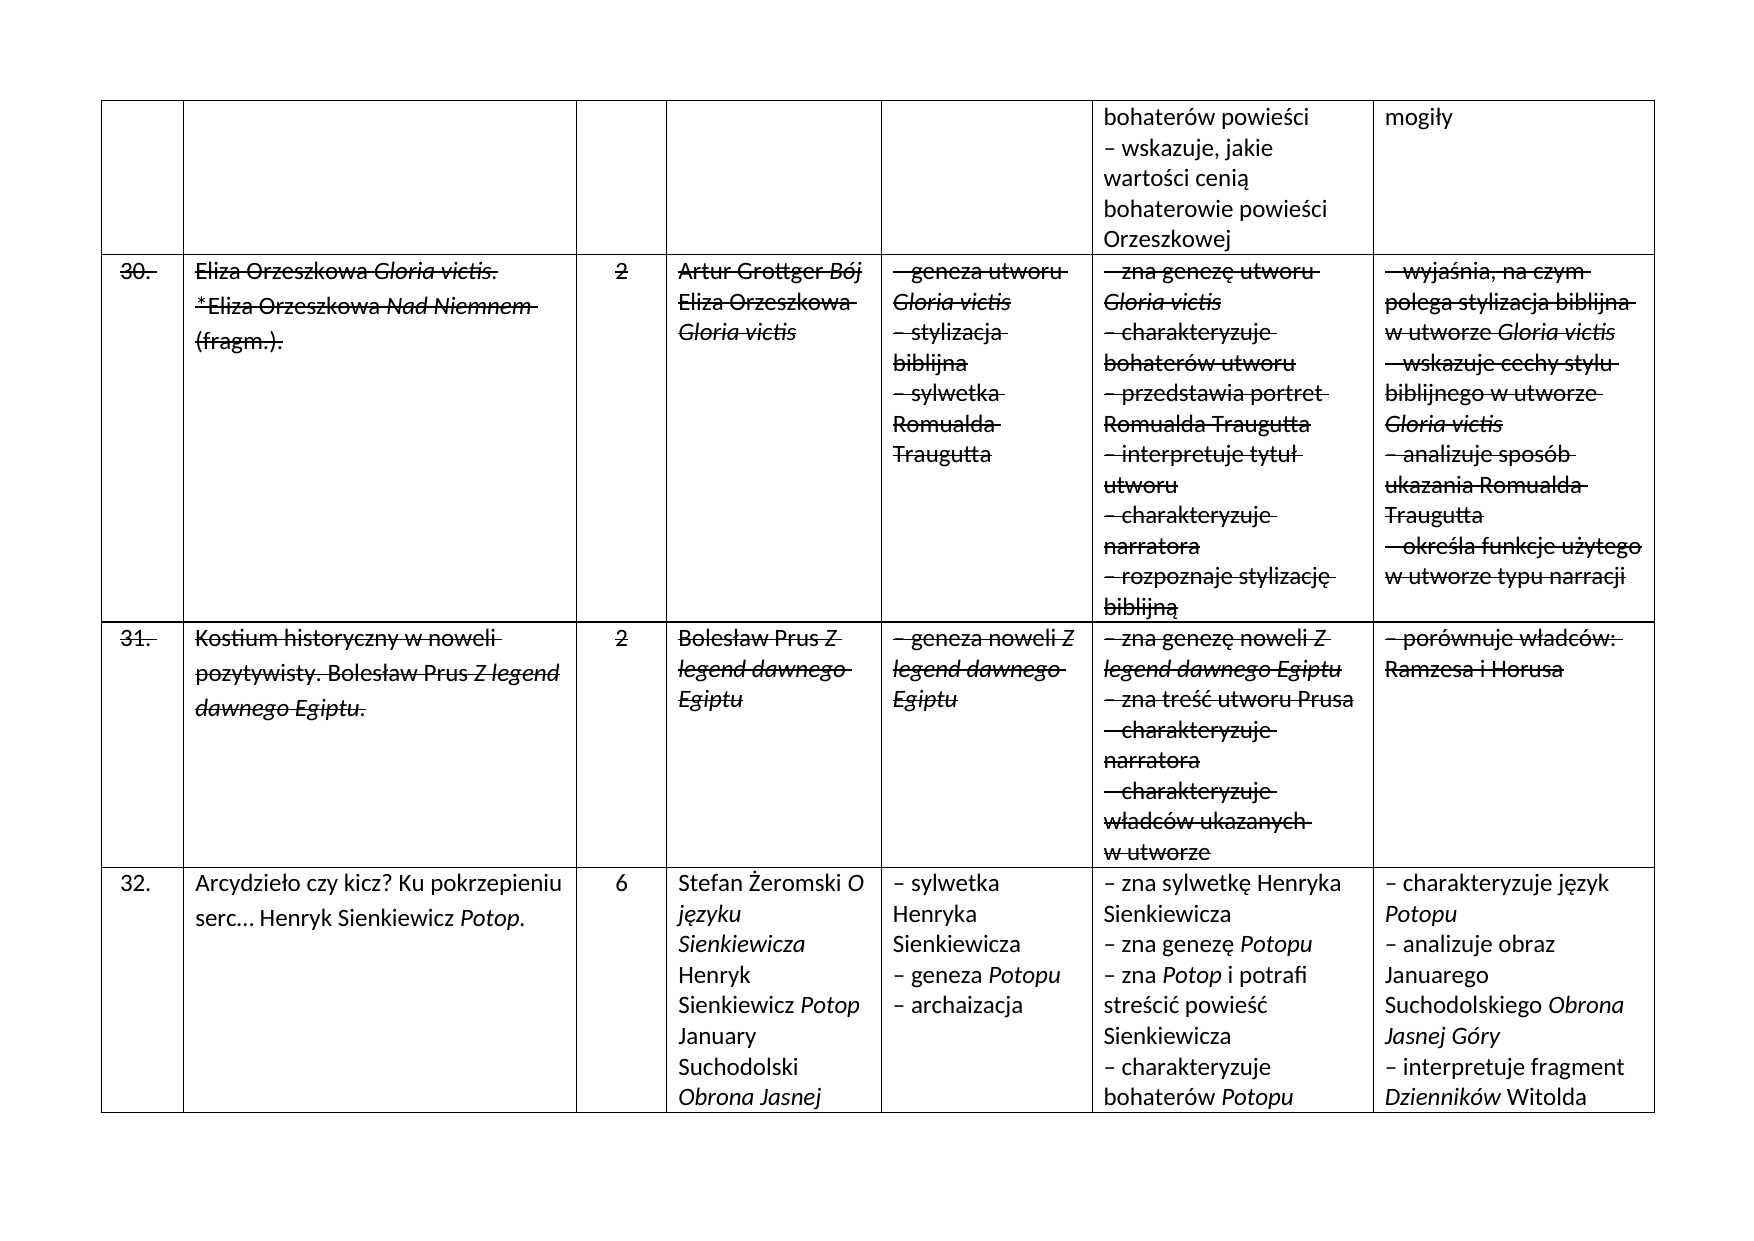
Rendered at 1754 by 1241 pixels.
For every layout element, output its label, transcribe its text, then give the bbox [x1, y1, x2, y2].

table_cell [102, 255, 183, 621]
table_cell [1374, 868, 1654, 1112]
table_cell [102, 101, 183, 254]
table_cell – porównuje władców: Ramzesa i Horusa [1374, 623, 1654, 867]
table_cell [102, 868, 183, 1112]
table_cell 1 [577, 101, 666, 254]
table_cell 2 [577, 255, 666, 621]
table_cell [667, 101, 881, 254]
table_cell – geneza utworu Gloria victis – stylizacja biblijna – sylwetka Romualda Traugutta [882, 255, 1092, 621]
table_cell – zna genezę noweli Z legend dawnego Egiptu – zna treść utworu Prusa – charakteryzuje narratora – charakteryzuje władców ukazanych w utworze [1093, 623, 1373, 867]
table_cell Bolesław Prus Z legend dawnego Egiptu [667, 623, 881, 867]
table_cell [882, 101, 1092, 254]
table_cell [667, 868, 881, 1112]
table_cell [882, 868, 1092, 1112]
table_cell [184, 868, 576, 1112]
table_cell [1093, 868, 1373, 1112]
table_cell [184, 101, 576, 254]
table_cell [1093, 101, 1373, 254]
table_cell Kostium historyczny w noweli pozytywisty. Bolesław Prus Z legend dawnego Egiptu. [184, 623, 576, 867]
table_cell – wyjaśnia, na czym polega stylizacja biblijna w utworze Gloria victis – wskazuje cechy stylu biblijnego w utworze Gloria victis – analizuje sposób ukazania Romualda Traugutta – określa funkcje użytego w utworze typu narracji [1374, 255, 1654, 621]
table_cell 2 [577, 623, 666, 867]
table_cell Eliza Orzeszkowa Gloria victis. *Eliza Orzeszkowa Nad Niemnem (fragm.). [184, 255, 576, 621]
table_cell – zna genezę utworu Gloria victis – charakteryzuje bohaterów utworu – przedstawia portret Romualda Traugutta – interpretuje tytuł utworu – charakteryzuje narratora – rozpoznaje stylizację biblijną [1093, 255, 1373, 621]
table_cell – geneza noweli Z legend dawnego Egiptu [882, 623, 1092, 867]
table_cell Artur Grottger Bój Eliza Orzeszkowa Gloria victis [667, 255, 881, 621]
table_cell [102, 623, 183, 867]
table_cell 6 [577, 868, 666, 1112]
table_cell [1374, 101, 1654, 254]
